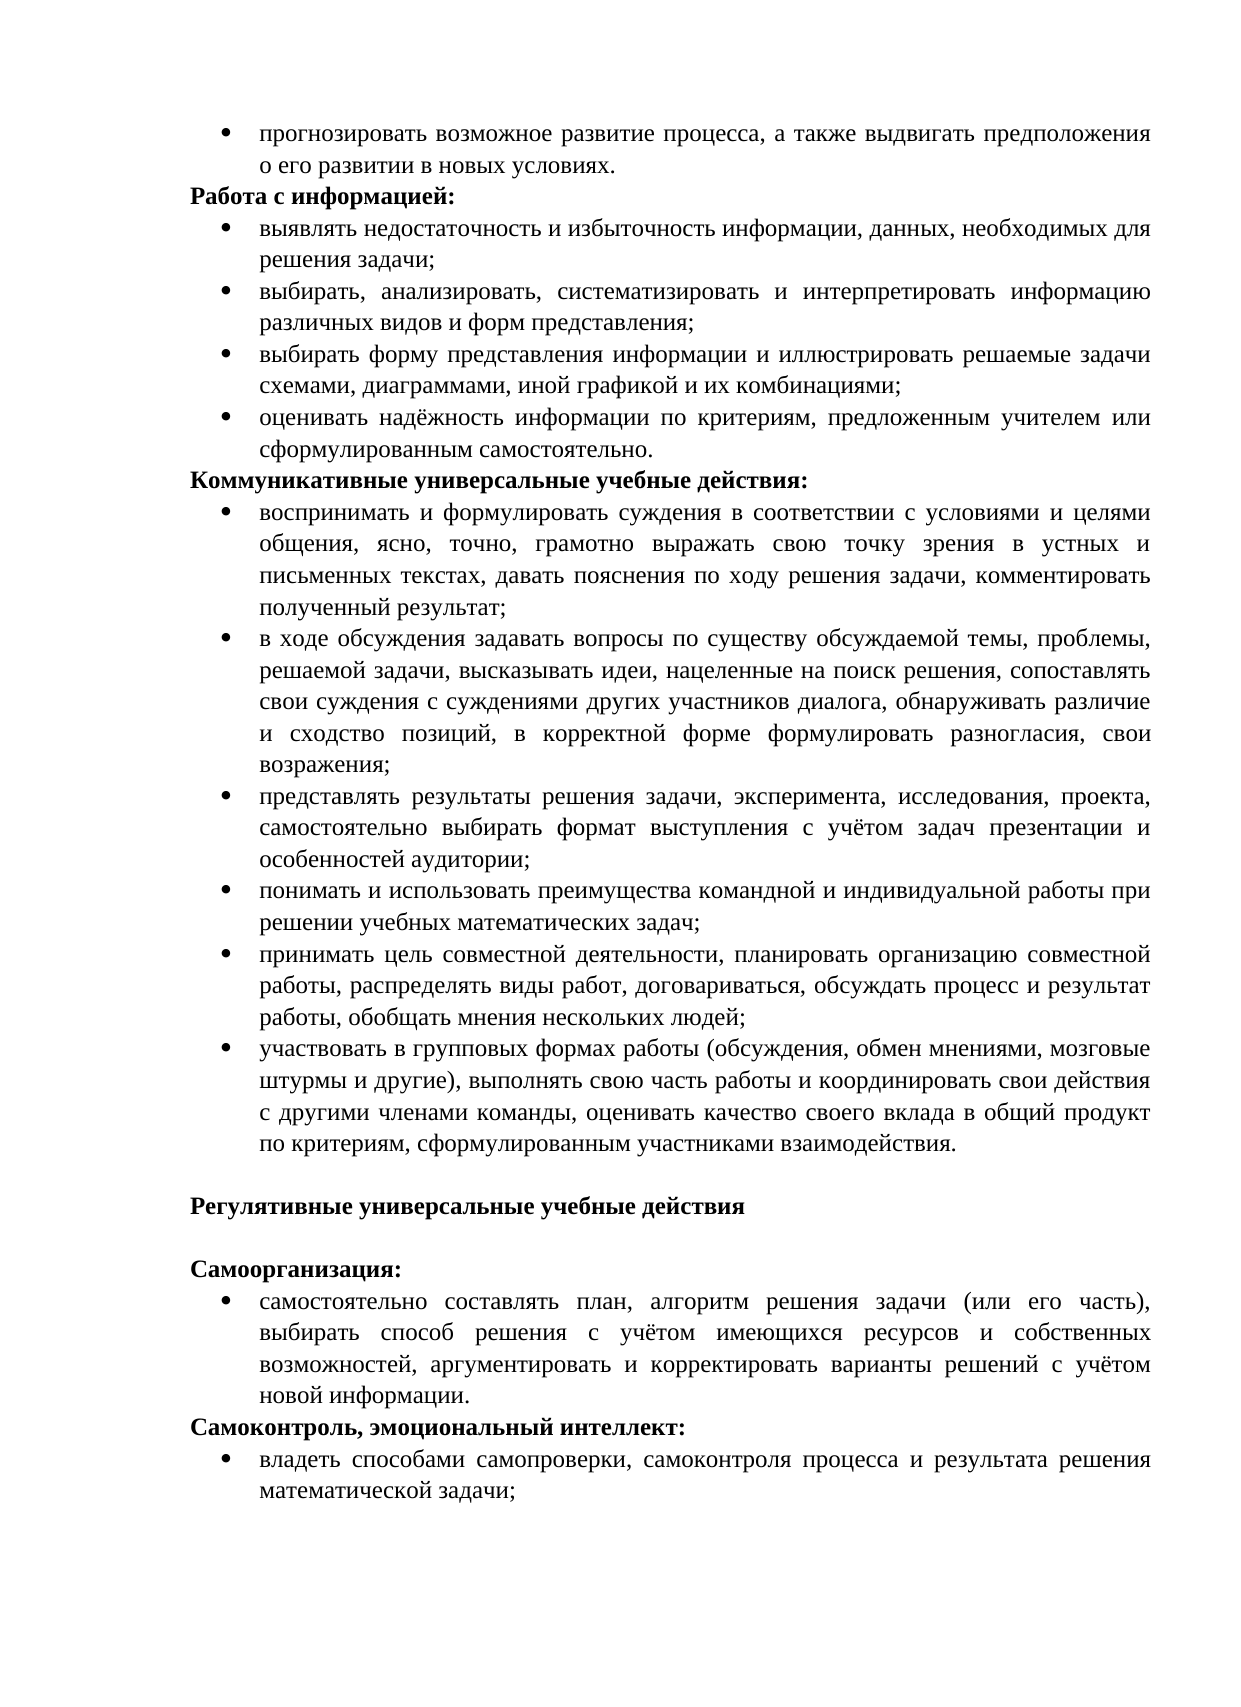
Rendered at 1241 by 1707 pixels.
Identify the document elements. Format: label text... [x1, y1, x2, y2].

text Самоконтроль, эмоциональный интеллект: [190, 1412, 1152, 1441]
text Коммуникативные универсальные учебные действия: [190, 465, 1152, 494]
list участвовать в групповых формах работы (обсуждения, обмен мнениями, мозговые штурмы и другие), выполнять свою часть работы и координировать свои действия с другими членами команды, оценивать качество своего вклада в общий продукт по критериям, сформулированным участниками взаимодействия. [222, 1033, 1152, 1157]
list воспринимать и формулировать суждения в соответствии с условиями и целями общения, ясно, точно, грамотно выражать свою точку зрения в устных и письменных текстах, давать пояснения по ходу решения задачи, комментировать полученный результат; [222, 497, 1152, 620]
list прогнозировать возможное развитие процесса, а также выдвигать предположения о его развитии в новых условиях. [222, 118, 1152, 178]
list выбирать, анализировать, систематизировать и интерпретировать информацию различных видов и форм представления; [222, 276, 1152, 336]
list представлять результаты решения задачи, эксперимента, исследования, проекта, самостоятельно выбирать формат выступления с учётом задач презентации и особенностей аудитории; [222, 781, 1152, 873]
list оценивать надёжность информации по критериям, предложенным учителем или сформулированным самостоятельно. [222, 402, 1152, 462]
list понимать и использовать преимущества командной и индивидуальной работы при решении учебных математических задач; [222, 876, 1152, 936]
text Работа с информацией: [190, 181, 1152, 210]
list принимать цель совместной деятельности, планировать организацию совместной работы, распределять виды работ, договариваться, обсуждать процесс и результат работы, обобщать мнения нескольких людей; [222, 939, 1152, 1031]
list выявлять недостаточность и избыточность информации, данных, необходимых для решения задачи; [222, 213, 1152, 273]
text Самоорганизация: [190, 1254, 1152, 1283]
list в ходе обсуждения задавать вопросы по существу обсуждаемой темы, проблемы, решаемой задачи, высказывать идеи, нацеленные на поиск решения, сопоставлять свои суждения с суждениями других участников диалога, обнаруживать различие и сходство позиций, в корректной форме формулировать разногласия, свои возражения; [222, 623, 1152, 778]
text Регулятивные универсальные учебные действия [190, 1191, 1152, 1220]
list самостоятельно составлять план, алгоритм решения задачи (или его часть), выбирать способ решения с учётом имеющихся ресурсов и собственных возможностей, аргументировать и корректировать варианты решений с учётом новой информации. [222, 1286, 1152, 1409]
list выбирать форму представления информации и иллюстрировать решаемые задачи схемами, диаграммами, иной графикой и их комбинациями; [222, 339, 1152, 399]
list владеть способами самопроверки, самоконтроля процесса и результата решения математической задачи; [222, 1444, 1152, 1504]
